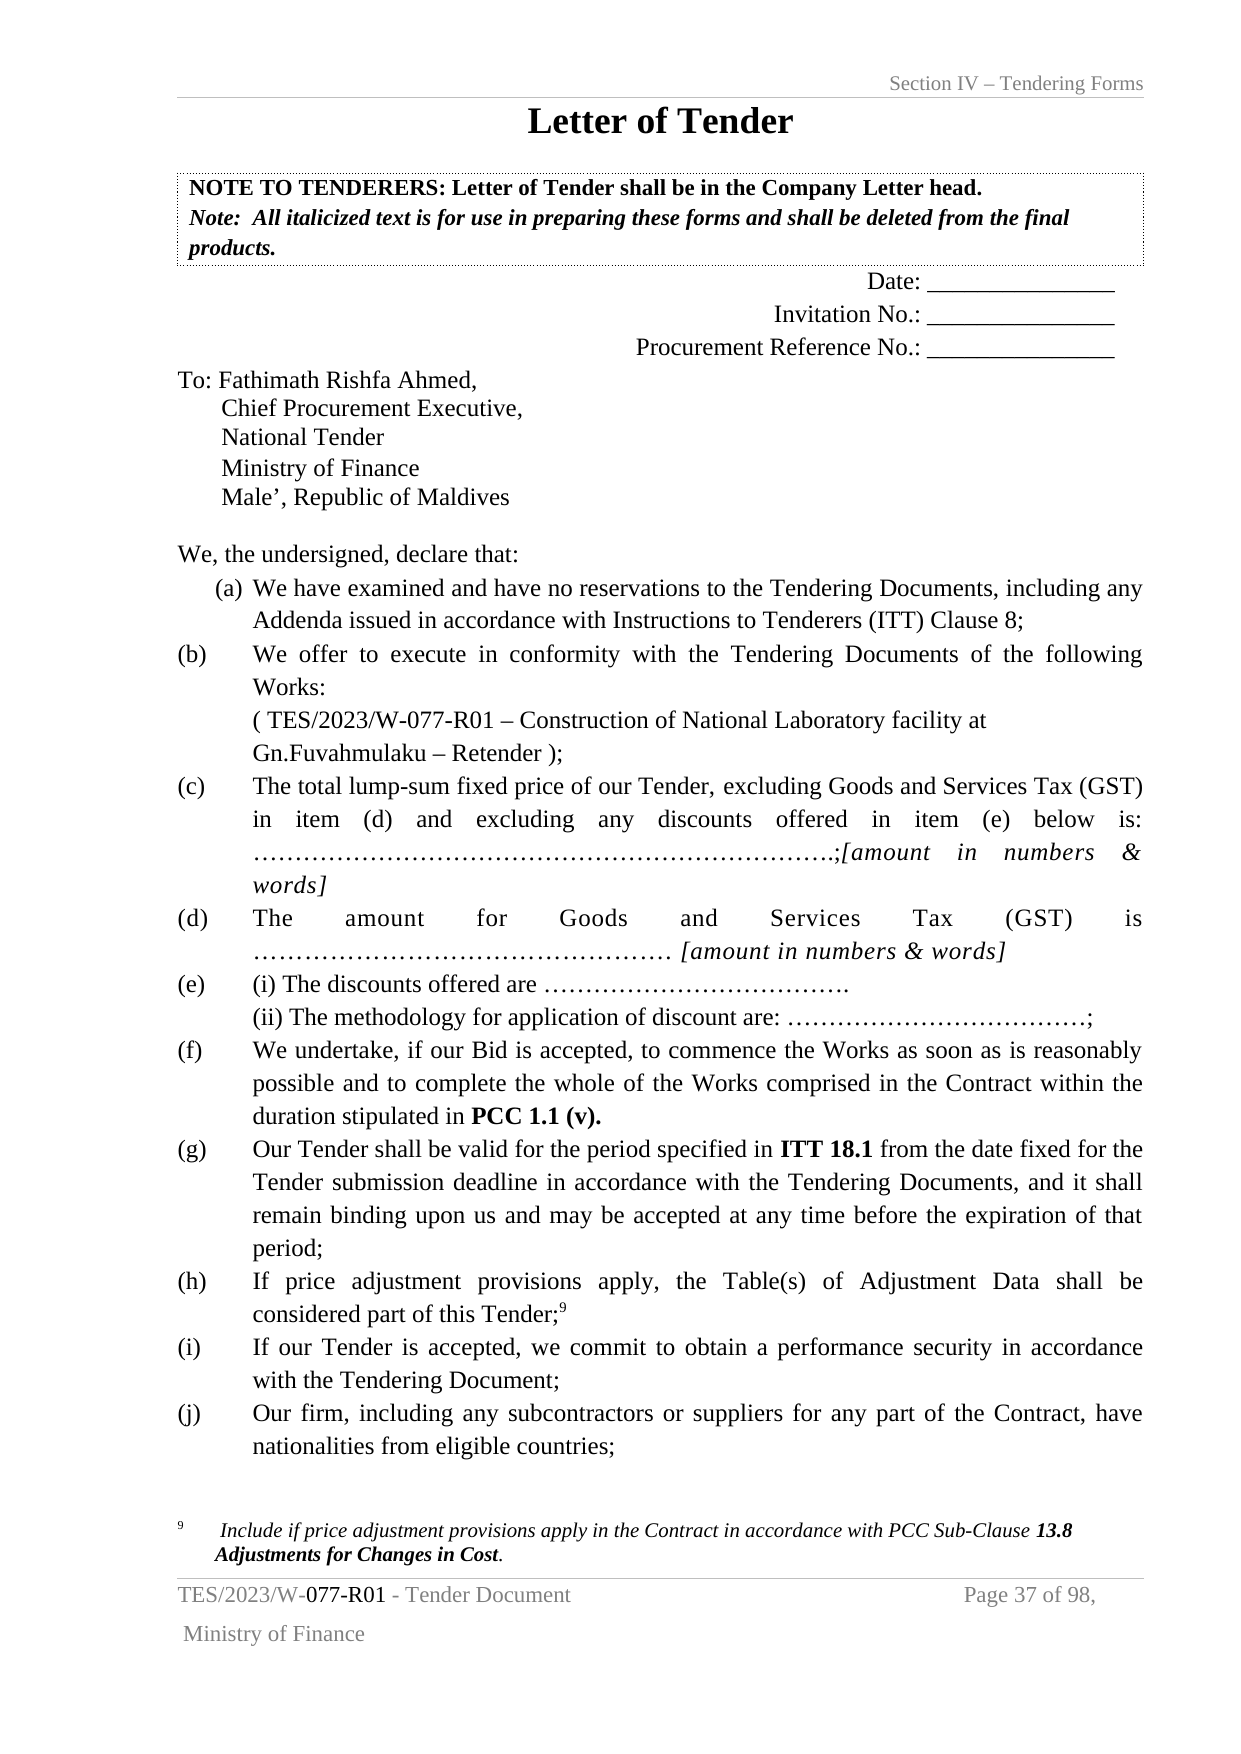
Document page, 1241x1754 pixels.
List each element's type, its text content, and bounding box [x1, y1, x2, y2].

list (i) The discounts offered are ………………………………. (ii) The methodology for application of discount are: ………………………………; [177, 969, 1144, 1031]
list If our Tender is accepted, we commit to obtain a performance security in accordance with the Tendering Document; [177, 1332, 1144, 1394]
table_header NOTE TO TENDERERS: Letter of Tender shall be in the Company Letter head. Note: All italicized text is for use in preparing these forms and shall be deleted from the final products. [178, 173, 1143, 265]
text To: Fathimath Rishfa Ahmed, [177, 365, 1144, 393]
text National Tender [177, 422, 1144, 451]
list We have examined and have no reservations to the Tendering Documents, including any Addenda issued in accordance with Instructions to Tenderers (ITT) Clause 8; [215, 573, 1144, 634]
text Letter of Tender [177, 98, 1144, 141]
list The total lump-sum fixed price of our Tender, excluding Goods and Services Tax (GST) in item (d) and excluding any discounts offered in item (e) below is: …………………………………………………………….;[amount in numbers & words] [177, 771, 1144, 898]
list The amount for Goods and Services Tax (GST) is …………………………………………. [amount in numbers & words] [177, 903, 1144, 964]
text Ministry of Finance [177, 453, 1144, 482]
list Our Tender shall be valid for the period specified in ITT 18.1 from the date fixed for the Tender submission deadline in accordance with the Tendering Documents, and it shall remain binding upon us and may be accepted at any time before the expiration of that period; [177, 1134, 1144, 1262]
text Date: _______________ [177, 266, 1144, 294]
text Male’, Republic of Maldives [177, 482, 1144, 511]
text Chief Procurement Executive, [177, 393, 1144, 422]
text We, the undersigned, declare that: [177, 539, 1144, 568]
list If price adjustment provisions apply, the Table(s) of Adjustment Data shall be considered part of this Tender; [177, 1266, 1144, 1328]
list We undertake, if our Bid is accepted, to commence the Works as soon as is reasonably possible and to complete the whole of the Works comprised in the Contract within the duration stipulated in PCC 1.1 (v). [177, 1035, 1144, 1130]
text Invitation No.: _______________ Procurement Reference No.: _______________ [177, 299, 1144, 361]
list Our firm, including any subcontractors or suppliers for any part of the Contract, have nationalities from eligible countries; [177, 1398, 1144, 1460]
list We offer to execute in conformity with the Tendering Documents of the following Works: [177, 639, 1144, 700]
text ( TES/2023/W-077-R01 – Construction of National Laboratory facility at Gn.Fuvahmulaku – Retender ); [252, 705, 1144, 766]
